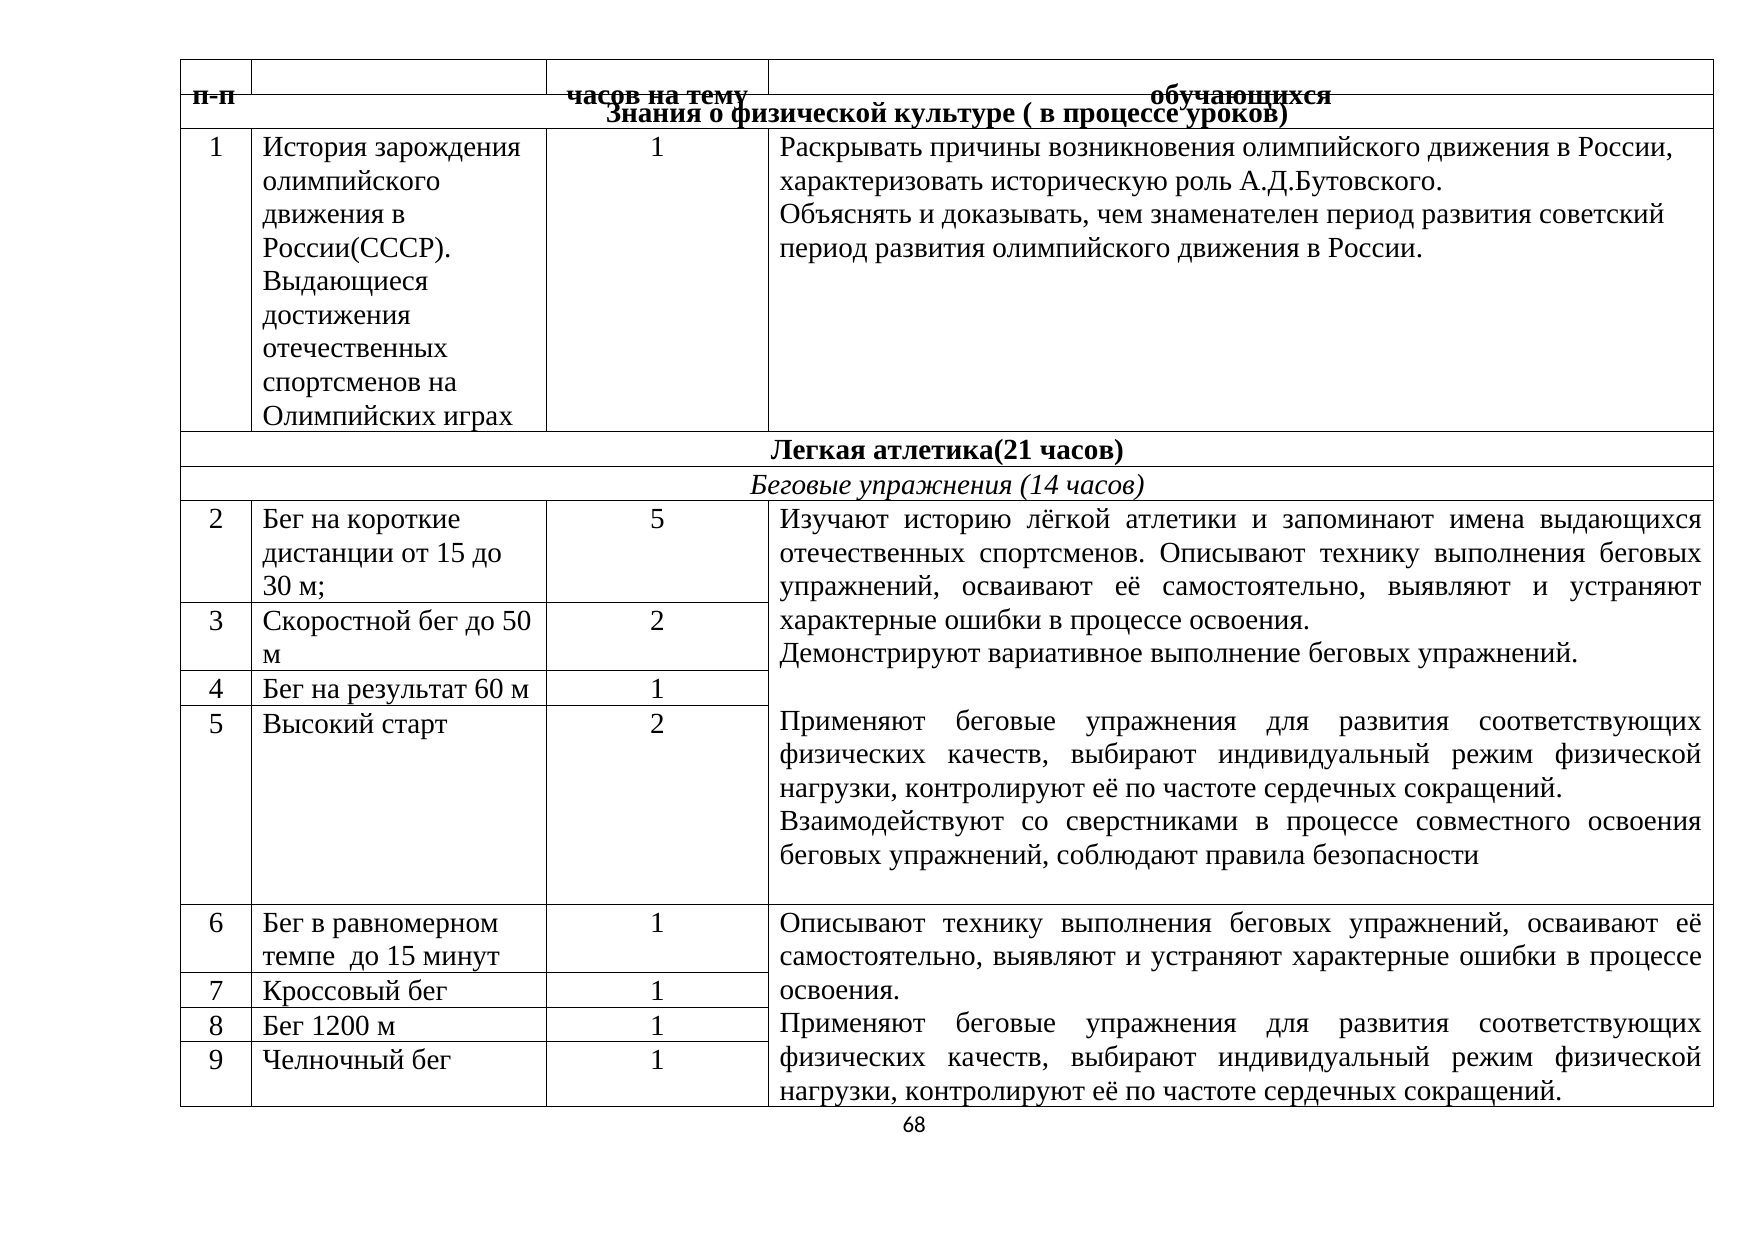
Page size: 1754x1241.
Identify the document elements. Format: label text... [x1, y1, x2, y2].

table_cell 2 [181, 501, 251, 602]
table_cell 1 [547, 1042, 768, 1106]
table_cell 5 [547, 501, 768, 602]
table_cell 1 [547, 905, 768, 972]
table_cell 1 [547, 973, 768, 1007]
table_cell Легкая атлетика(21 часов) [181, 432, 1713, 466]
table_cell Кроссовый бег [252, 973, 546, 1007]
table_cell Знания о физической культуре ( в процессе уроков) [1280, 95, 1713, 128]
table_cell 4 [181, 671, 251, 705]
table_cell 5 [181, 706, 251, 904]
table_cell 6 [181, 905, 251, 972]
table_cell Знания о физической культуре ( в процессе уроков) [742, 95, 1283, 128]
table_cell Челночный бег [252, 1042, 546, 1106]
table_cell Бег на короткие дистанции от 15 до 30 м; [252, 501, 546, 602]
table_cell История зарождения олимпийского движения в России(СССР). Выдающиеся достижения отечественных спортсменов на Олимпийских играх [252, 129, 546, 431]
table_cell 2 [547, 603, 768, 670]
table_cell 1 [547, 1008, 768, 1041]
table_cell 7 [181, 973, 251, 1007]
table_cell Бег в равномерном темпе до 15 минут [252, 905, 546, 972]
table_cell Бег 1200 м [252, 1008, 546, 1041]
table_cell 1 [547, 671, 768, 705]
table_cell 2 [547, 706, 768, 904]
table_cell Высокий старт [252, 706, 546, 904]
table_cell Бег на результат 60 м [252, 671, 546, 705]
table_cell Знания о физической культуре ( в процессе уроков) [181, 95, 738, 128]
table_cell Изучают историю лёгкой атлетики и запоминают имена выдающихся отечественных спортсменов. Описывают технику выполнения беговых упражнений, осваивают её самостоятельно, выявляют и устраняют характерные ошибки в процессе освоения. Демонстрируют вариативное выполнение беговых упражнений. Применяют беговые упражнения для развития соответствующих физических качеств, выбирают индивидуальный режим физической нагрузки, контролируют её по частоте сердечных сокращений. Взаимодействуют со сверстниками в процессе совместного освоения беговых упражнений, соблюдают правила безопасности [769, 501, 1713, 904]
table_cell Описывают технику выполнения беговых упражнений, осваивают её самостоятельно, выявляют и устраняют характерные ошибки в процессе освоения. Применяют беговые упражнения для развития соответствующих физических качеств, выбирают индивидуальный режим физической нагрузки, контролируют её по частоте сердечных сокращений. Взаимодействуют со сверстниками в процессе совместного освоения беговых упражнений, соблюдают правила безопасности [769, 905, 1713, 1106]
table_cell 1 [547, 129, 768, 431]
table_cell Беговые упражнения (14 часов) [181, 467, 1713, 500]
table_cell Раскрывать причины возникновения олимпийского движения в России, характеризовать историческую роль А.Д.Бутовского. Объяснять и доказывать, чем знаменателен период развития советский период развития олимпийского движения в России. [769, 129, 1713, 431]
table_cell Скоростной бег до 50 м [252, 603, 546, 670]
table_cell 8 [181, 1008, 251, 1041]
table_cell 3 [181, 603, 251, 670]
table_cell 9 [181, 1042, 251, 1106]
table_cell 1 [181, 129, 251, 431]
